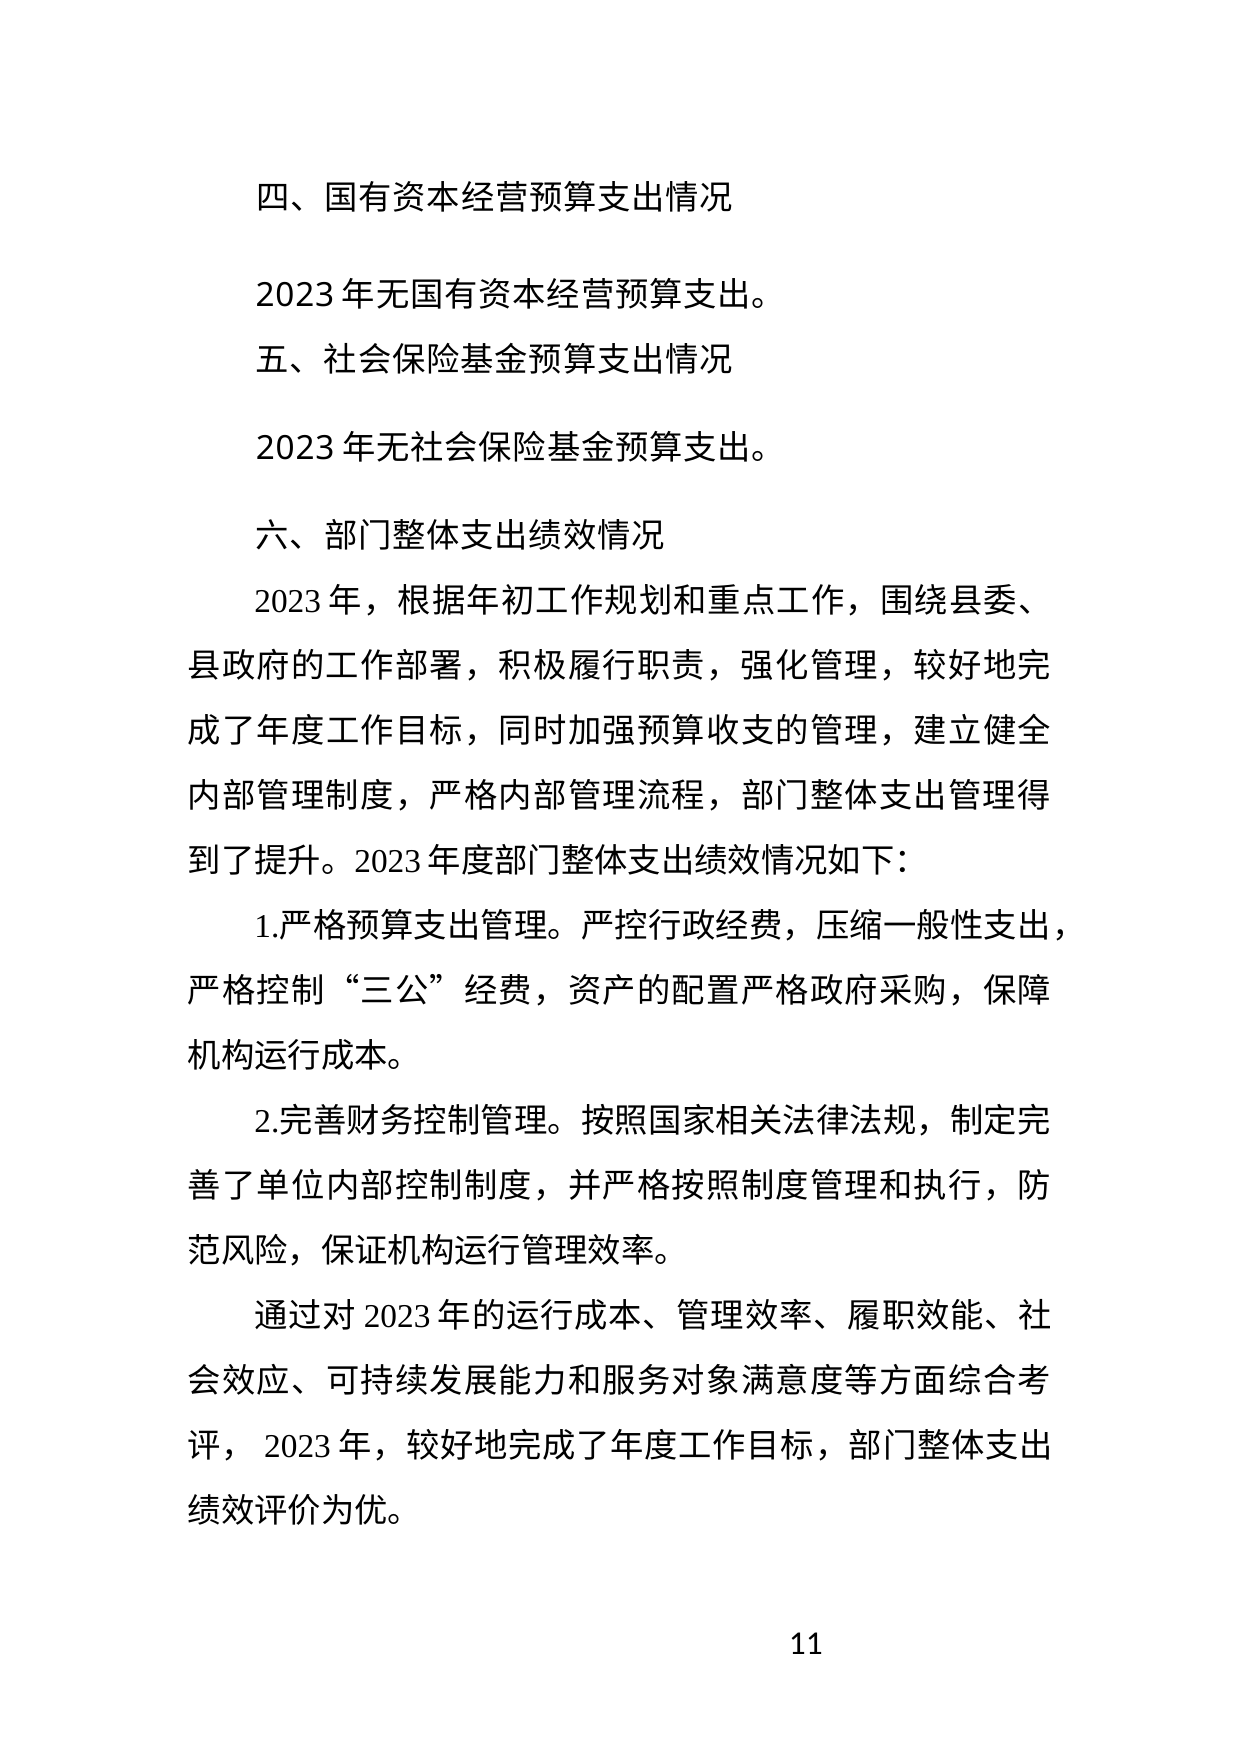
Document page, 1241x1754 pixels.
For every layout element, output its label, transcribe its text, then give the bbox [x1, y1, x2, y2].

text 2023年，根据年初工作规划和重点工作，围绕县委、县政府的工作部署，积极履行职责，强化管理，较好地完成了年度工作目标，同时加强预算收支的管理，建立健全内部管理制度，严格内部管理流程，部门整体支出管理得到了提升。2023年度部门整体支出绩效情况如下： [187, 565, 1053, 890]
text 通过对2023年的运行成本、管理效率、履职效能、社会效应、可持续发展能力和服务对象满意度等方面综合考评， 2023年，较好地完成了年度工作目标，部门整体支出绩效评价为优。 [187, 1280, 1053, 1540]
text 五、社会保险基金预算支出情况 [255, 324, 1053, 389]
text 2.完善财务控制管理。按照国家相关法律法规，制定完善了单位内部控制制度，并严格按照制度管理和执行，防范风险，保证机构运行管理效率。 [187, 1085, 1053, 1280]
text 1.严格预算支出管理。严控行政经费，压缩一般性支出，严格控制“三公”经费，资产的配置严格政府采购，保障机构运行成本。 [187, 890, 1053, 1085]
text 四、国有资本经营预算支出情况 [256, 162, 1053, 259]
text 2023年无国有资本经营预算支出。 [255, 259, 1053, 324]
text 2023年无社会保险基金预算支出。 [256, 412, 1053, 477]
text 六、部门整体支出绩效情况 [256, 500, 1053, 565]
